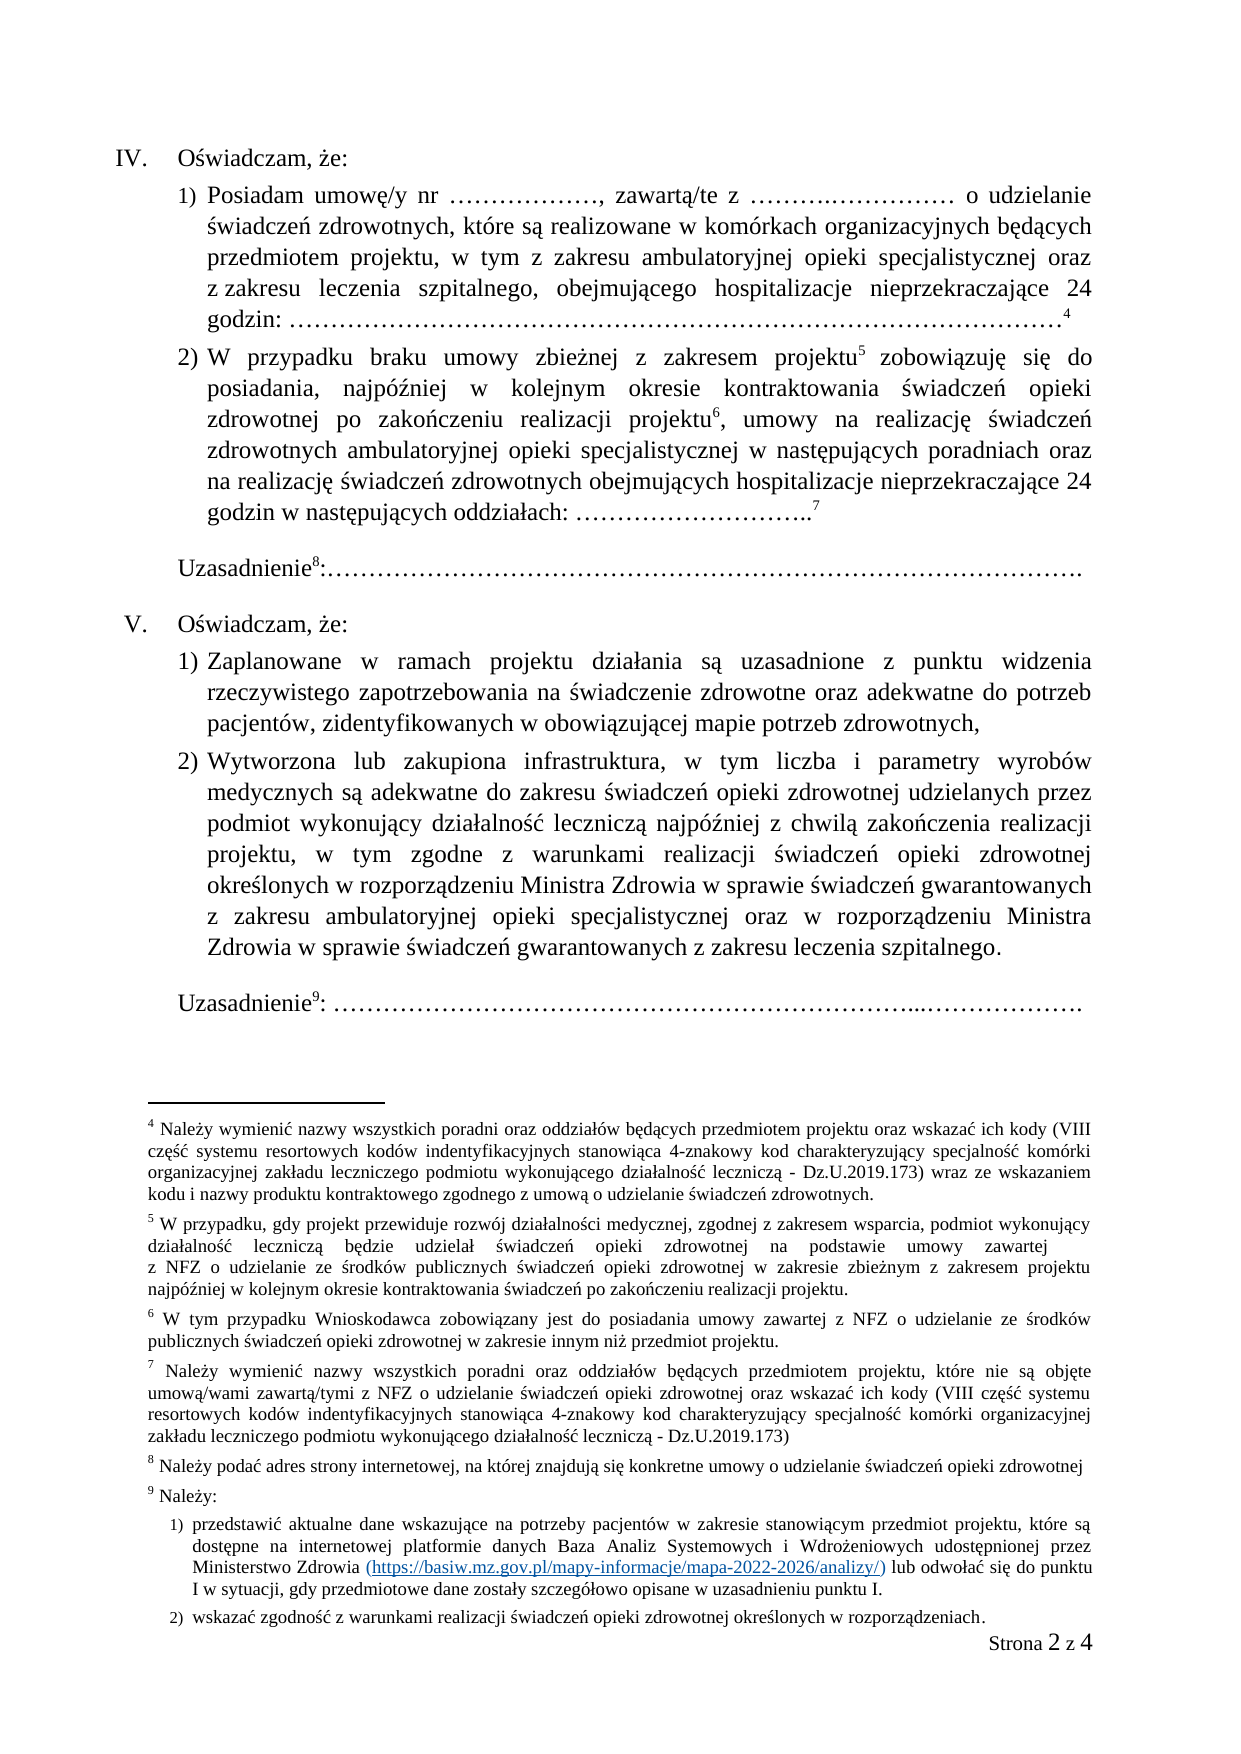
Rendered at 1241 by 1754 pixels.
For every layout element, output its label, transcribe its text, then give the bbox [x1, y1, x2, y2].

list Zaplanowane w ramach projektu działania są uzasadnione z punktu widzenia rzeczywistego zapotrzebowania na świadczenie zdrowotne oraz adekwatne do potrzeb pacjentów, zidentyfikowanych w obowiązującej mapie potrzeb zdrowotnych, [177, 646, 1092, 737]
list Posiadam umowę/y nr ………………, zawartą/te z ……….…………… o udzielanie świadczeń zdrowotnych, które są realizowane w komórkach organizacyjnych będących przedmiotem projektu, w tym z zakresu ambulatoryjnej opieki specjalistycznej oraz z zakresu leczenia szpitalnego, obejmującego hospitalizacje nieprzekraczające 24 godzin: ………………………………………………………………………………… [177, 180, 1092, 333]
list Uzasadnienie: ……………………………………………………………...………………. [177, 988, 1092, 1017]
list Oświadczam, że: [148, 609, 1092, 638]
text Uzasadnienie:………………………………………………………………………………. [177, 553, 1092, 582]
list Wytworzona lub zakupiona infrastruktura, w tym liczba i parametry wyrobów medycznych są adekwatne do zakresu świadczeń opieki zdrowotnej udzielanych przez podmiot wykonujący działalność leczniczą najpóźniej z chwilą zakończenia realizacji projektu, w tym zgodne z warunkami realizacji świadczeń opieki zdrowotnej określonych w rozporządzeniu Ministra Zdrowia w sprawie świadczeń gwarantowanych z zakresu ambulatoryjnej opieki specjalistycznej oraz w rozporządzeniu Ministra Zdrowia w sprawie świadczeń gwarantowanych z zakresu leczenia szpitalnego. [177, 746, 1092, 961]
list Oświadczam, że: [148, 143, 1092, 172]
list W przypadku braku umowy zbieżnej z zakresem projektu zobowiązuję się do posiadania, najpóźniej w kolejnym okresie kontraktowania świadczeń opieki zdrowotnej po zakończeniu realizacji projektu, umowy na realizację świadczeń zdrowotnych ambulatoryjnej opieki specjalistycznej w następujących poradniach oraz na realizację świadczeń zdrowotnych obejmujących hospitalizacje nieprzekraczające 24 godzin w następujących oddziałach: ……………………….. [177, 342, 1092, 526]
